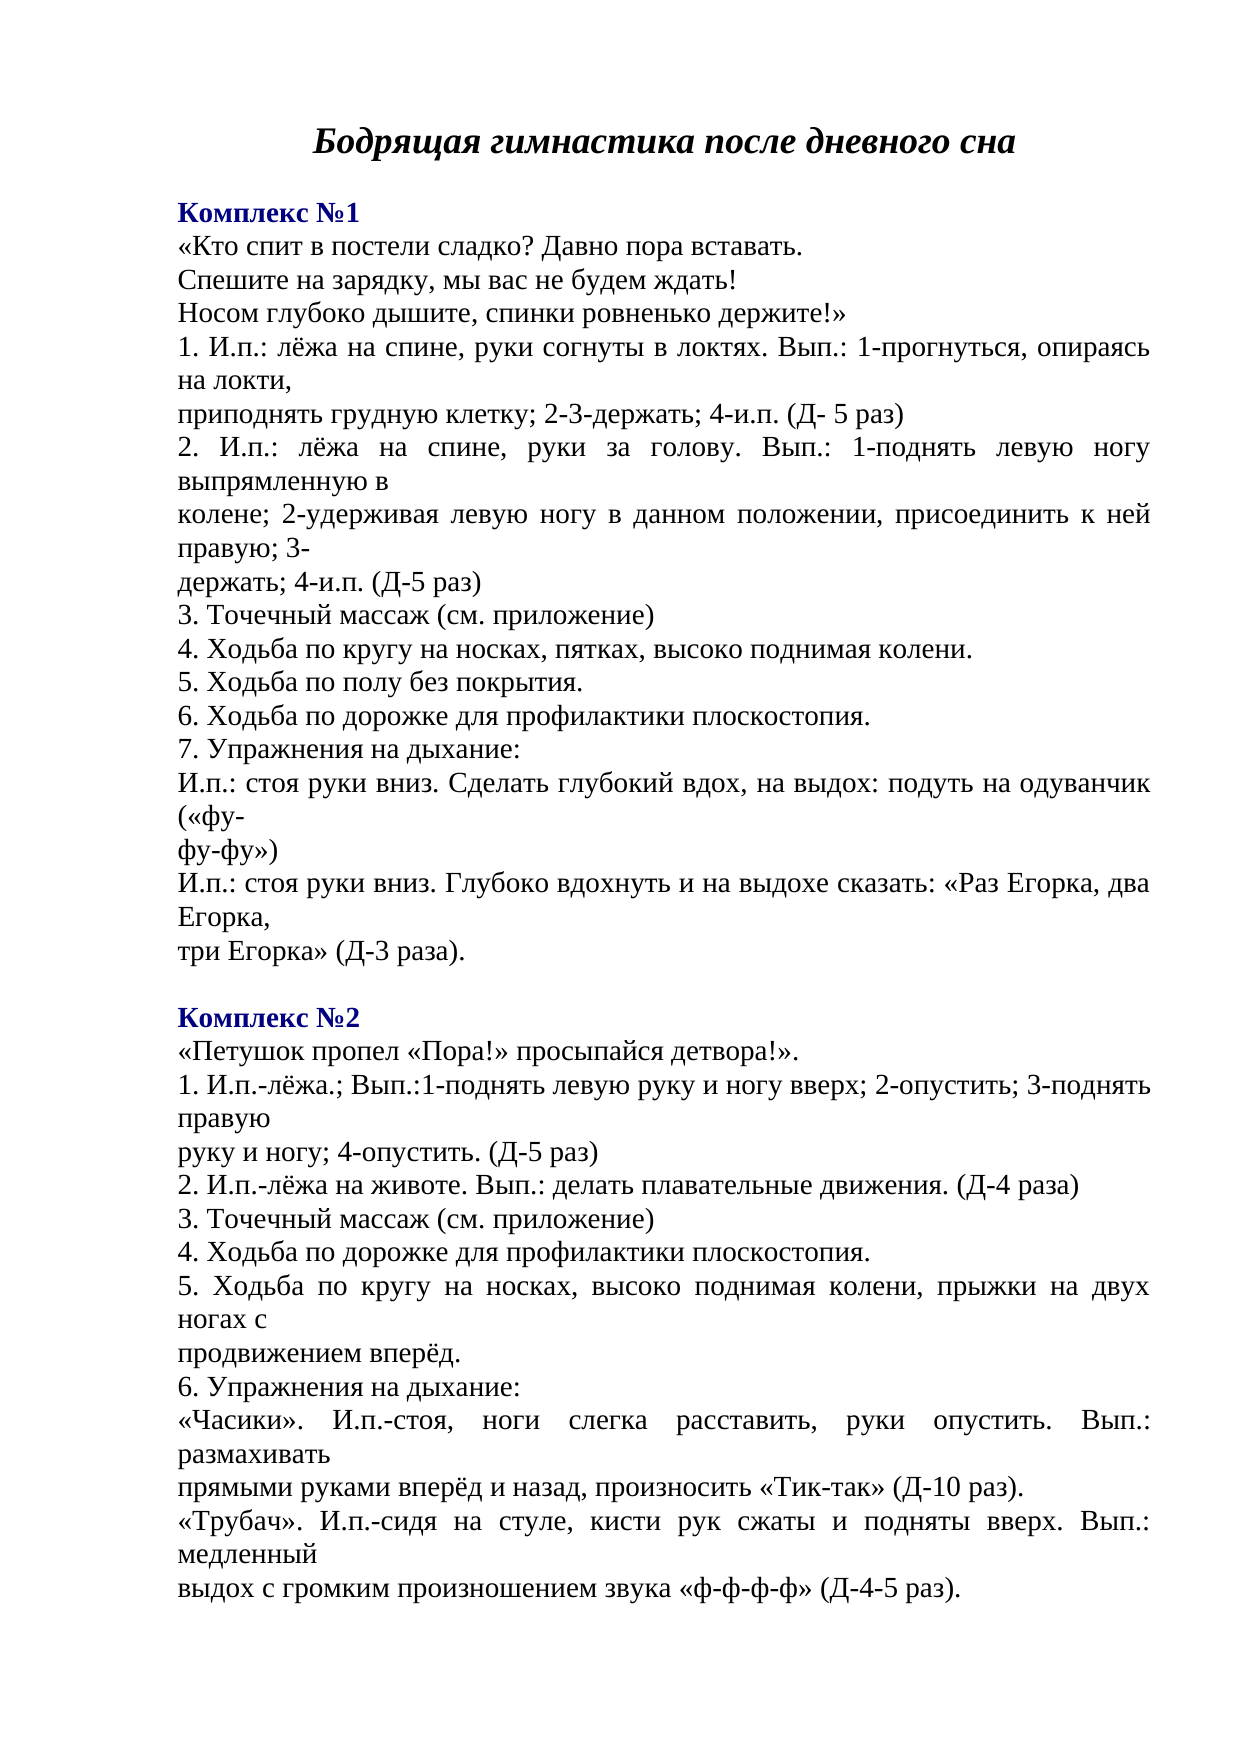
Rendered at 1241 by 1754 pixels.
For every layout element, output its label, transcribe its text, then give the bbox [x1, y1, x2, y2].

text 3. Точечный массаж (см. приложение) [177, 1201, 1152, 1234]
text Носом глубоко дышите, спинки ровненько держите!» [177, 295, 1152, 329]
text фу-фу») [177, 832, 1152, 866]
text 1. И.п.-лёжа.; Вып.:1-поднять левую руку и ногу вверх; 2-опустить; 3-поднять правую [177, 1067, 1152, 1134]
text 6. Упражнения на дыхание: [177, 1369, 1152, 1402]
text Комплекс №1 [177, 195, 1152, 228]
text «Петушок пропел «Пора!» просыпайся детвора!». [177, 1033, 1152, 1067]
text Комплекс №2 [177, 1000, 1152, 1033]
text колене; 2-удерживая левую ногу в данном положении, присоединить к ней правую; 3- [177, 497, 1152, 564]
text 6. Ходьба по дорожке для профилактики плоскостопия. [177, 698, 1152, 731]
text руку и ногу; 4-опустить. (Д-5 раз) [177, 1134, 1152, 1167]
text 7. Упражнения на дыхание: [177, 731, 1152, 765]
text «Кто спит в постели сладко? Давно пора вставать. [177, 228, 1152, 262]
text Спешите на зарядку, мы вас не будем ждать! [177, 262, 1152, 295]
text И.п.: стоя руки вниз. Глубоко вдохнуть и на выдохе сказать: «Раз Егорка, два Егорка, [177, 866, 1152, 933]
text 1. И.п.: лёжа на спине, руки согнуты в локтях. Вып.: 1-прогнуться, опираясь на локти, [177, 329, 1152, 396]
text 4. Ходьба по кругу на носках, пятках, высоко поднимая колени. [177, 631, 1152, 664]
text 3. Точечный массаж (см. приложение) [177, 597, 1152, 631]
text держать; 4-и.п. (Д-5 раз) [177, 564, 1152, 597]
text приподнять грудную клетку; 2-3-держать; 4-и.п. (Д- 5 раз) [177, 396, 1152, 429]
text «Трубач». И.п.-сидя на стуле, кисти рук сжаты и подняты вверх. Вып.: медленный [177, 1503, 1152, 1570]
text 5. Ходьба по кругу на носках, высоко поднимая колени, прыжки на двух ногах с [177, 1268, 1152, 1335]
text выдох с громким произношением звука «ф-ф-ф-ф» (Д-4-5 раз). [177, 1570, 1152, 1603]
text И.п.: стоя руки вниз. Сделать глубокий вдох, на выдох: подуть на одуванчик («фу- [177, 765, 1152, 832]
text три Егорка» (Д-3 раза). [177, 933, 1152, 966]
text 5. Ходьба по полу без покрытия. [177, 664, 1152, 698]
text прямыми руками вперёд и назад, произносить «Тик-так» (Д-10 раз). [177, 1469, 1152, 1503]
text Бодрящая гимнастика после дневного сна [177, 118, 1152, 161]
text «Часики». И.п.-стоя, ноги слегка расставить, руки опустить. Вып.: размахивать [177, 1402, 1152, 1469]
text 4. Ходьба по дорожке для профилактики плоскостопия. [177, 1234, 1152, 1268]
text 2. И.п.: лёжа на спине, руки за голову. Вып.: 1-поднять левую ногу выпрямленную в [177, 429, 1152, 497]
text 2. И.п.-лёжа на животе. Вып.: делать плавательные движения. (Д-4 раза) [177, 1167, 1152, 1201]
text продвижением вперёд. [177, 1335, 1152, 1369]
